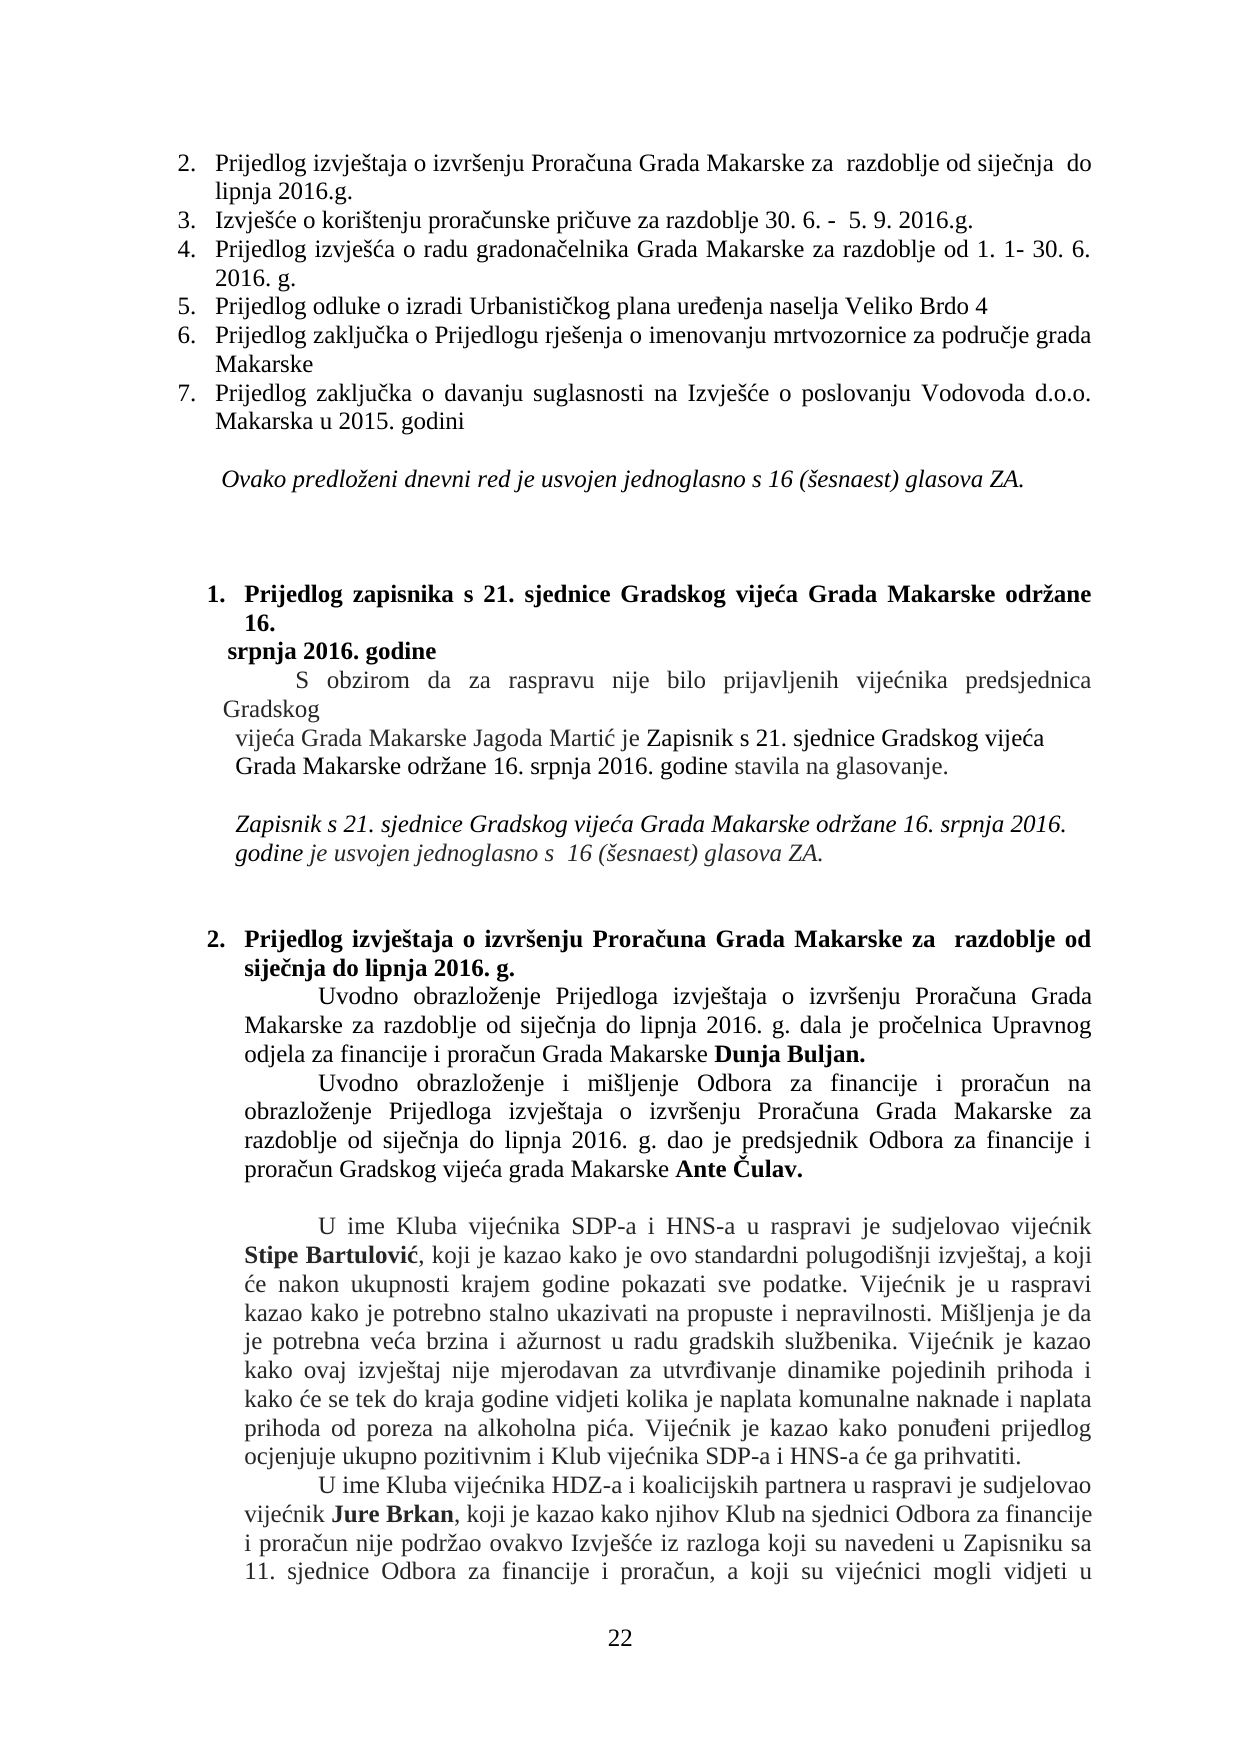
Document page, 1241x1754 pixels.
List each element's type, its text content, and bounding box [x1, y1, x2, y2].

text vijeća Grada Makarske Jagoda Martić je Zapisnik s 21. sjednice Gradskog vijeća [223, 723, 1093, 751]
text Uvodno obrazloženje Prijedloga izvještaja o izvršenju Proračuna Grada Makarske za razdoblje od siječnja do lipnja 2016. g. dala je pročelnica Upravnog odjela za financije i proračun Grada Makarske Dunja Buljan. [244, 981, 1093, 1068]
list Prijedlog izvješća o radu gradonačelnika Grada Makarske za razdoblje od 1. 1- 30. 6. 2016. g. [177, 234, 1093, 291]
text S obzirom da za raspravu nije bilo prijavljenih vijećnika predsjednica Gradskog [223, 665, 1093, 723]
list Prijedlog izvještaja o izvršenju Proračuna Grada Makarske za razdoblje od siječnja do lipnja 2016. g. [207, 924, 1093, 981]
list Prijedlog zaključka o davanju suglasnosti na Izvješće o poslovanju Vodovoda d.o.o. Makarska u 2015. godini [177, 378, 1093, 435]
list Prijedlog zaključka o Prijedlogu rješenja o imenovanju mrtvozornice za područje grada Makarske [177, 320, 1093, 378]
text Ovako predloženi dnevni red je usvojen jednoglasno s 16 (šesnaest) glasova ZA. [148, 464, 1093, 493]
text Zapisnik s 21. sjednice Gradskog vijeća Grada Makarske održane 16. srpnja 2016. [223, 809, 1093, 838]
text Grada Makarske održane 16. srpnja 2016. godine stavila na glasovanje. [223, 751, 1093, 780]
list Izvješće o korištenju proračunske pričuve za razdoblje 30. 6. - 5. 9. 2016.g. [177, 205, 1093, 234]
text srpnja 2016. godine [215, 636, 1093, 665]
text U ime Kluba vijećnika SDP-a i HNS-a u raspravi je sudjelovao vijećnik Stipe Bartulović, koji je kazao kako je ovo standardni polugodišnji izvještaj, a koji će nakon ukupnosti krajem godine pokazati sve podatke. Vijećnik je u raspravi kazao kako je potrebno stalno ukazivati na propuste i nepravilnosti. Mišljenja je da je potrebna veća brzina i ažurnost u radu gradskih službenika. Vijećnik je kazao kako ovaj izvještaj nije mjerodavan za utvrđivanje dinamike pojedinih prihoda i kako će se tek do kraja godine vidjeti kolika je naplata komunalne naknade i naplata prihoda od poreza na alkoholna pića. Vijećnik je kazao kako ponuđeni prijedlog ocjenjuje ukupno pozitivnim i Klub vijećnika SDP-a i HNS-a će ga prihvatiti. [244, 1211, 1093, 1470]
list Prijedlog izvještaja o izvršenju Proračuna Grada Makarske za razdoblje od siječnja do lipnja 2016.g. [177, 148, 1093, 205]
text godine je usvojen jednoglasno s 16 (šesnaest) glasova ZA. [223, 838, 1093, 866]
text Uvodno obrazloženje i mišljenje Odbora za financije i proračun na obrazloženje Prijedloga izvještaja o izvršenju Proračuna Grada Makarske za razdoblje od siječnja do lipnja 2016. g. dao je predsjednik Odbora za financije i proračun Gradskog vijeća grada Makarske Ante Čulav. [244, 1068, 1093, 1183]
list Prijedlog zapisnika s 21. sjednice Gradskog vijeća Grada Makarske održane 16. [207, 579, 1093, 636]
list Prijedlog odluke o izradi Urbanističkog plana uređenja naselja Veliko Brdo 4 [177, 291, 1093, 320]
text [244, 1470, 1093, 1585]
